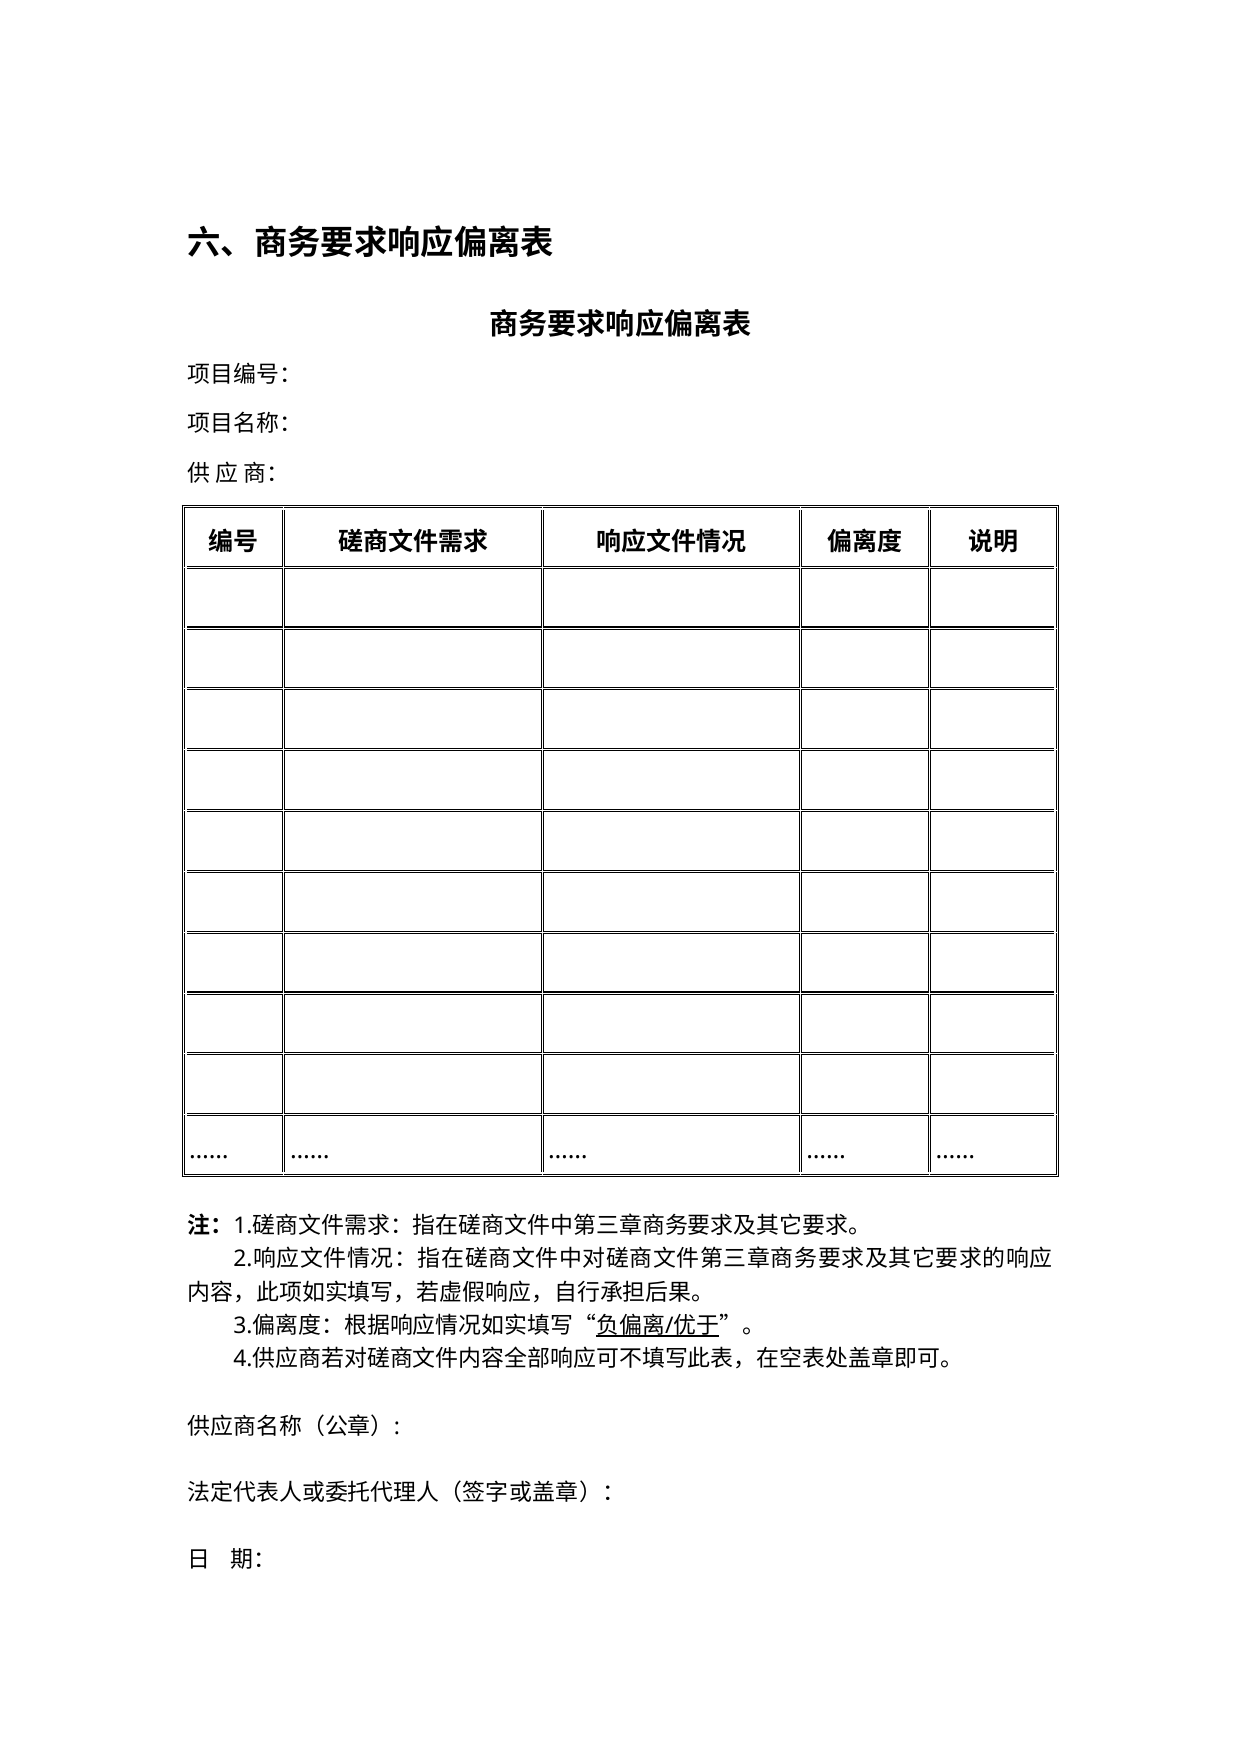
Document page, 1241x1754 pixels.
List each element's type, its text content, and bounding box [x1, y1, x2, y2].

table_cell [802, 812, 928, 870]
table_cell [544, 630, 799, 687]
table_cell [802, 995, 928, 1052]
table_cell [285, 630, 541, 687]
text 注：1.磋商文件需求：指在磋商文件中第三章商务要求及其它要求。 [187, 1207, 1053, 1240]
table_cell [185, 566, 282, 626]
table_cell [185, 931, 282, 991]
text 供 应 商： [187, 455, 1053, 488]
table_cell [183, 809, 284, 870]
text 供应商名称（公章）: [187, 1407, 997, 1441]
table_cell [544, 569, 799, 626]
table_cell [931, 566, 1056, 626]
table_cell [931, 870, 1056, 931]
table_cell [285, 690, 541, 748]
table_cell [931, 991, 1056, 1052]
table_cell [929, 809, 1057, 870]
table_cell [802, 751, 928, 809]
table_cell …… [929, 1113, 1057, 1174]
table_cell [802, 690, 928, 748]
table_cell [544, 1055, 799, 1113]
table_cell [544, 934, 799, 991]
table_cell [544, 690, 799, 748]
text 商务要求响应偏离表 [187, 301, 1053, 343]
table_cell [929, 748, 1057, 809]
table_cell [802, 569, 928, 626]
text 3.偏离度：根据响应情况如实填写“负偏离/优于”。 [187, 1307, 1053, 1340]
text 项目编号： [187, 355, 1053, 389]
table_cell [285, 751, 541, 809]
text 4.供应商若对磋商文件内容全部响应可不填写此表，在空表处盖章即可。 [187, 1340, 1053, 1373]
table_cell [802, 934, 928, 991]
table_cell [802, 1055, 928, 1113]
table_cell …… [183, 1113, 284, 1174]
table_cell [185, 991, 282, 1052]
table_cell …… [284, 1116, 542, 1174]
table_cell [285, 995, 541, 1052]
table_cell [183, 1052, 284, 1113]
table_header 磋商文件需求 [284, 508, 542, 566]
table_header 偏离度 [800, 508, 929, 566]
table_cell [544, 873, 799, 931]
table_header 编号 [185, 506, 284, 566]
table_cell [185, 870, 282, 931]
table_cell …… [800, 1116, 929, 1174]
table_cell [931, 626, 1056, 687]
table_cell [183, 687, 284, 748]
table_cell [285, 569, 541, 626]
table_cell [183, 748, 284, 809]
text 六、商务要求响应偏离表 [187, 216, 1053, 264]
table_cell [285, 812, 541, 870]
table_cell [929, 1052, 1057, 1113]
table_cell [931, 931, 1056, 991]
text 2.响应文件情况：指在磋商文件中对磋商文件第三章商务要求及其它要求的响应内容，此项如实填写，若虚假响应，自行承担后果。 [187, 1240, 1053, 1307]
table_cell [802, 873, 928, 931]
table_cell [185, 626, 282, 687]
text 法定代表人或委托代理人（签字或盖章）： [187, 1474, 997, 1507]
table_cell [544, 995, 799, 1052]
table_cell [802, 630, 928, 687]
table_header 说明 [929, 508, 1056, 566]
table_cell [544, 812, 799, 870]
text 项目名称： [187, 405, 1053, 438]
table_cell …… [542, 1116, 800, 1174]
table_cell [285, 934, 541, 991]
table_header 响应文件情况 [542, 508, 800, 566]
table_cell [929, 687, 1057, 748]
table_cell [285, 873, 541, 931]
table_cell [285, 1055, 541, 1113]
text 日 期： [187, 1541, 1053, 1574]
table_cell [544, 751, 799, 809]
